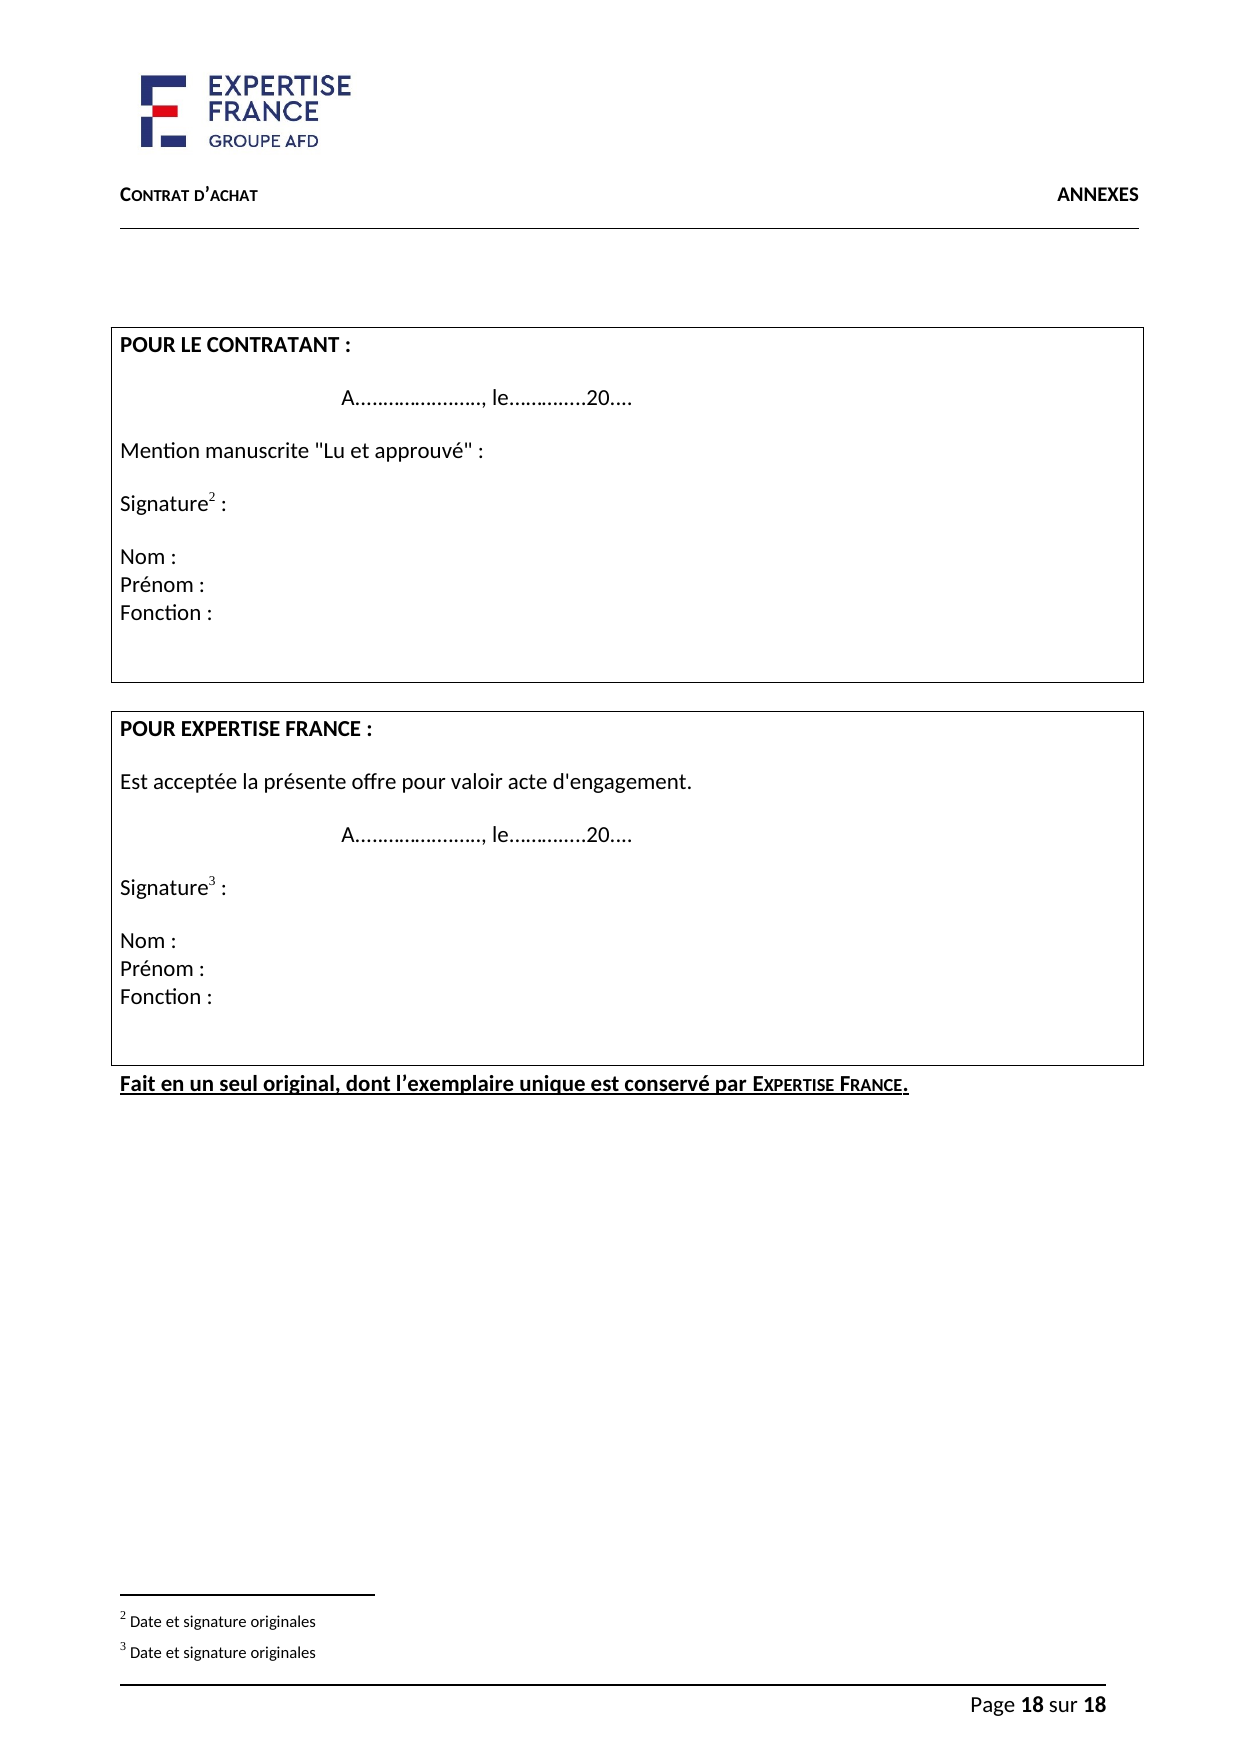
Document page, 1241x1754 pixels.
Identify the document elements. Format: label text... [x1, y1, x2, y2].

text Nom : Prénom : [112, 923, 1143, 982]
text A.....………....….., le...…….....20.... [112, 380, 1143, 411]
picture [120, 45, 375, 176]
text Fonction : [120, 982, 1135, 1010]
text Fonction : [120, 598, 1135, 627]
text Fait en un seul original, dont l’exemplaire unique est conservé par Expertise France. [120, 1066, 1135, 1097]
text Mention manuscrite "Lu et approuvé" : [112, 433, 1143, 464]
text POUR EXPERTISE FRANCE : [112, 712, 1143, 742]
text Est acceptée la présente offre pour valoir acte d'engagement. [112, 764, 1143, 795]
text Signature : [112, 486, 1143, 517]
text A.....………....….., le...…….....20.... [112, 817, 1143, 848]
text Nom : Prénom : [112, 539, 1143, 598]
text Signature : [112, 870, 1143, 901]
text POUR LE CONTRATANT : [112, 328, 1143, 358]
